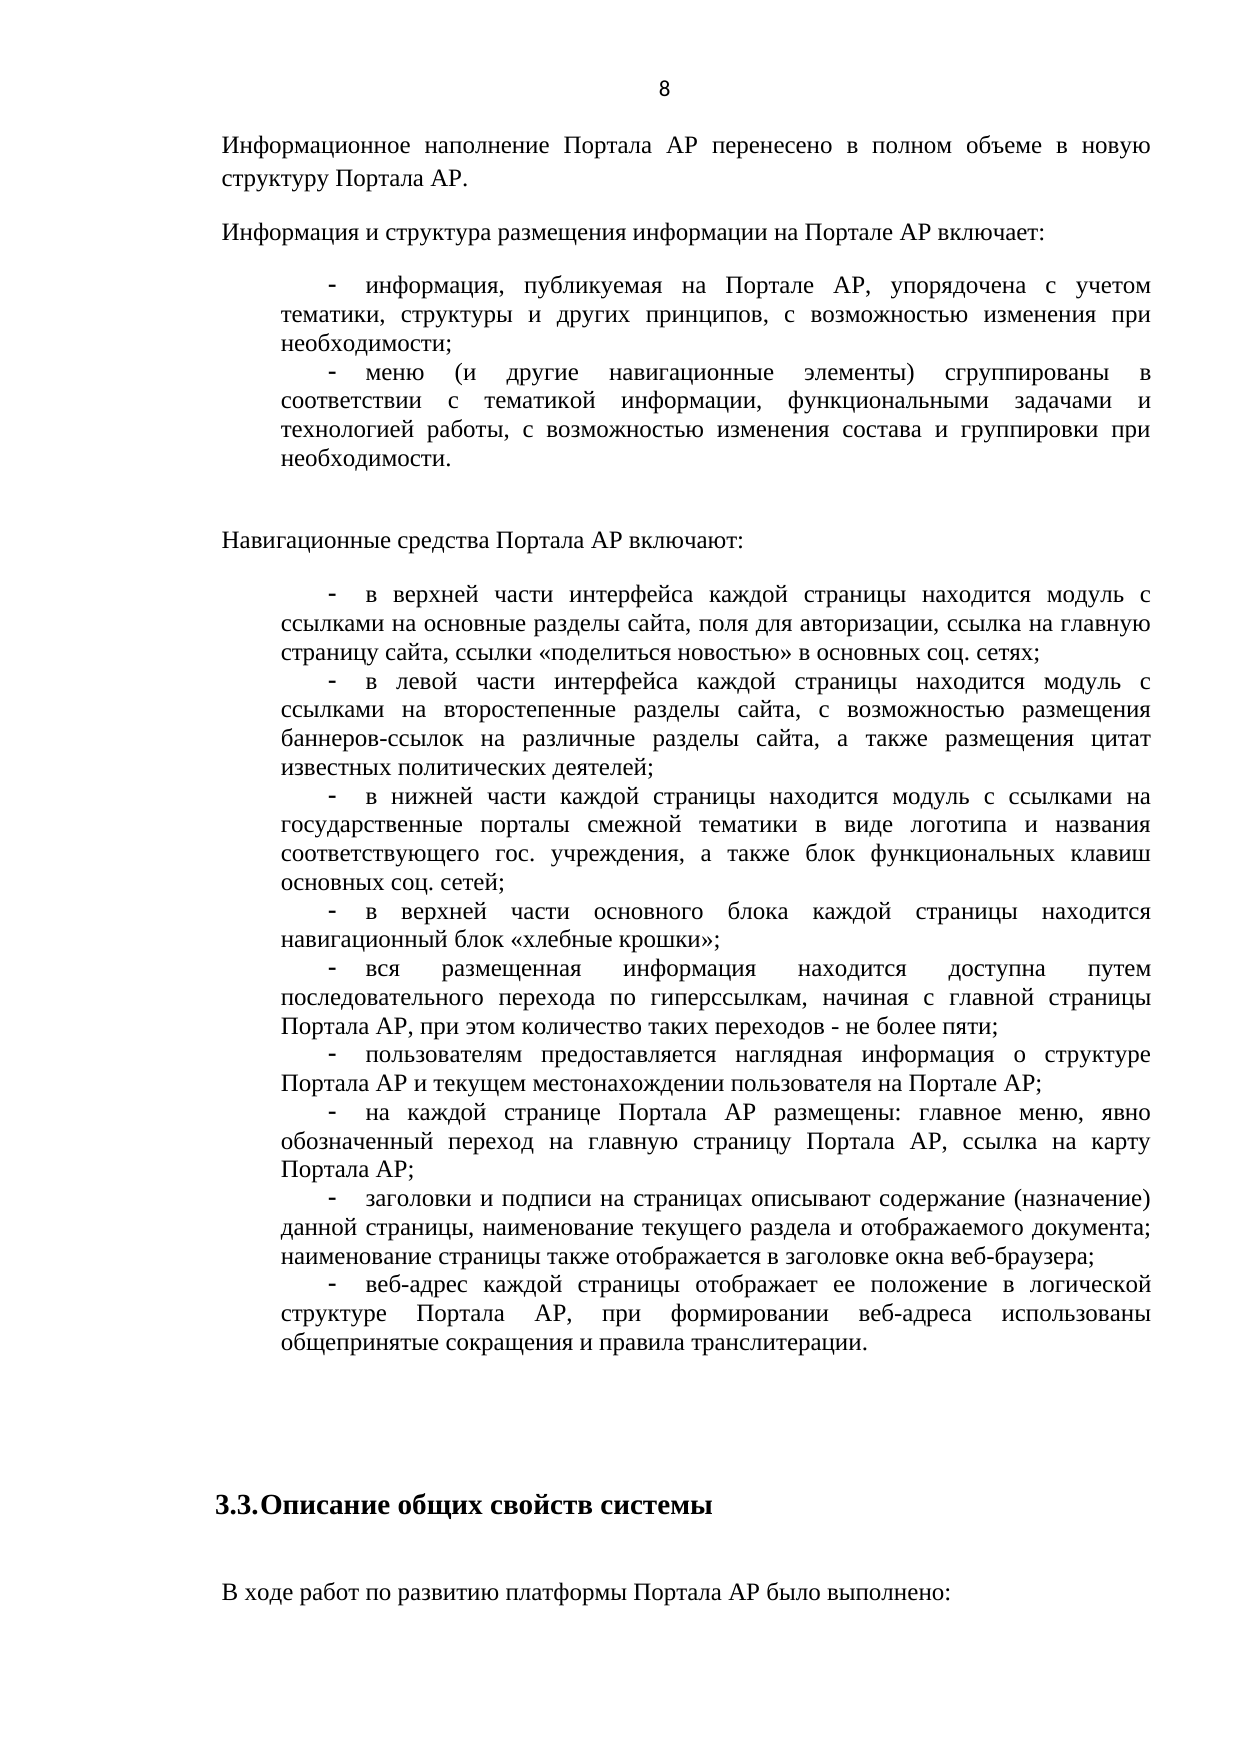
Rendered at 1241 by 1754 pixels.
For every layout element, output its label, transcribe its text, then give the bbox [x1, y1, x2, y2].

text Информационное наполнение Портала АР перенесено в полном объеме в новую структуру Портала АР. [221, 130, 1152, 192]
list на каждой странице Портала АР размещены: главное меню, явно обозначенный переход на главную страницу Портала АР, ссылка на карту Портала АР; [281, 1097, 1152, 1183]
list меню (и другие навигационные элементы) сгруппированы в соответствии с тематикой информации, функциональными задачами и технологией работы, с возможностью изменения состава и группировки при необходимости. [281, 357, 1152, 472]
list заголовки и подписи на страницах описывают содержание (назначение) данной страницы, наименование текущего раздела и отображаемого документа; наименование страницы также отображается в заголовке окна веб-браузера; [281, 1183, 1152, 1269]
subtitle Описание общих свойств системы [215, 1487, 1152, 1521]
list в левой части интерфейса каждой страницы находится модуль с ссылками на второстепенные разделы сайта, с возможностью размещения баннеров-ссылок на различные разделы сайта, а также размещения цитат известных политических деятелей; [281, 666, 1152, 781]
list в верхней части интерфейса каждой страницы находится модуль с ссылками на основные разделы сайта, поля для авторизации, ссылка на главную страницу сайта, ссылки «поделиться новостью» в основных соц. сетях; [281, 579, 1152, 666]
list веб-адрес каждой страницы отображает ее положение в логической структуре Портала АР, при формировании веб-адреса использованы общепринятые сокращения и правила транслитерации. [281, 1269, 1152, 1356]
text В ходе работ по развитию платформы Портала АР было выполнено: [221, 1577, 1152, 1605]
list информация, публикуемая на Портале АР, упорядочена с учетом тематики, структуры и других принципов, с возможностью изменения при необходимости; [281, 271, 1152, 357]
list вся размещенная информация находится доступна путем последовательного перехода по гиперссылкам, начиная с главной страницы Портала АР, при этом количество таких переходов - не более пяти; [281, 953, 1152, 1039]
list пользователям предоставляется наглядная информация о структуре Портала АР и текущем местонахождении пользователя на Портале АР; [281, 1039, 1152, 1097]
list в верхней части основного блока каждой страницы находится навигационный блок «хлебные крошки»; [281, 896, 1152, 953]
list в нижней части каждой страницы находится модуль с ссылками на государственные порталы смежной тематики в виде логотипа и названия соответствующего гос. учреждения, а также блок функциональных клавиш основных соц. сетей; [281, 781, 1152, 896]
text Информация и структура размещения информации на Портале АР включает: [221, 217, 1152, 245]
text Навигационные средства Портала АР включают: [221, 526, 1152, 554]
